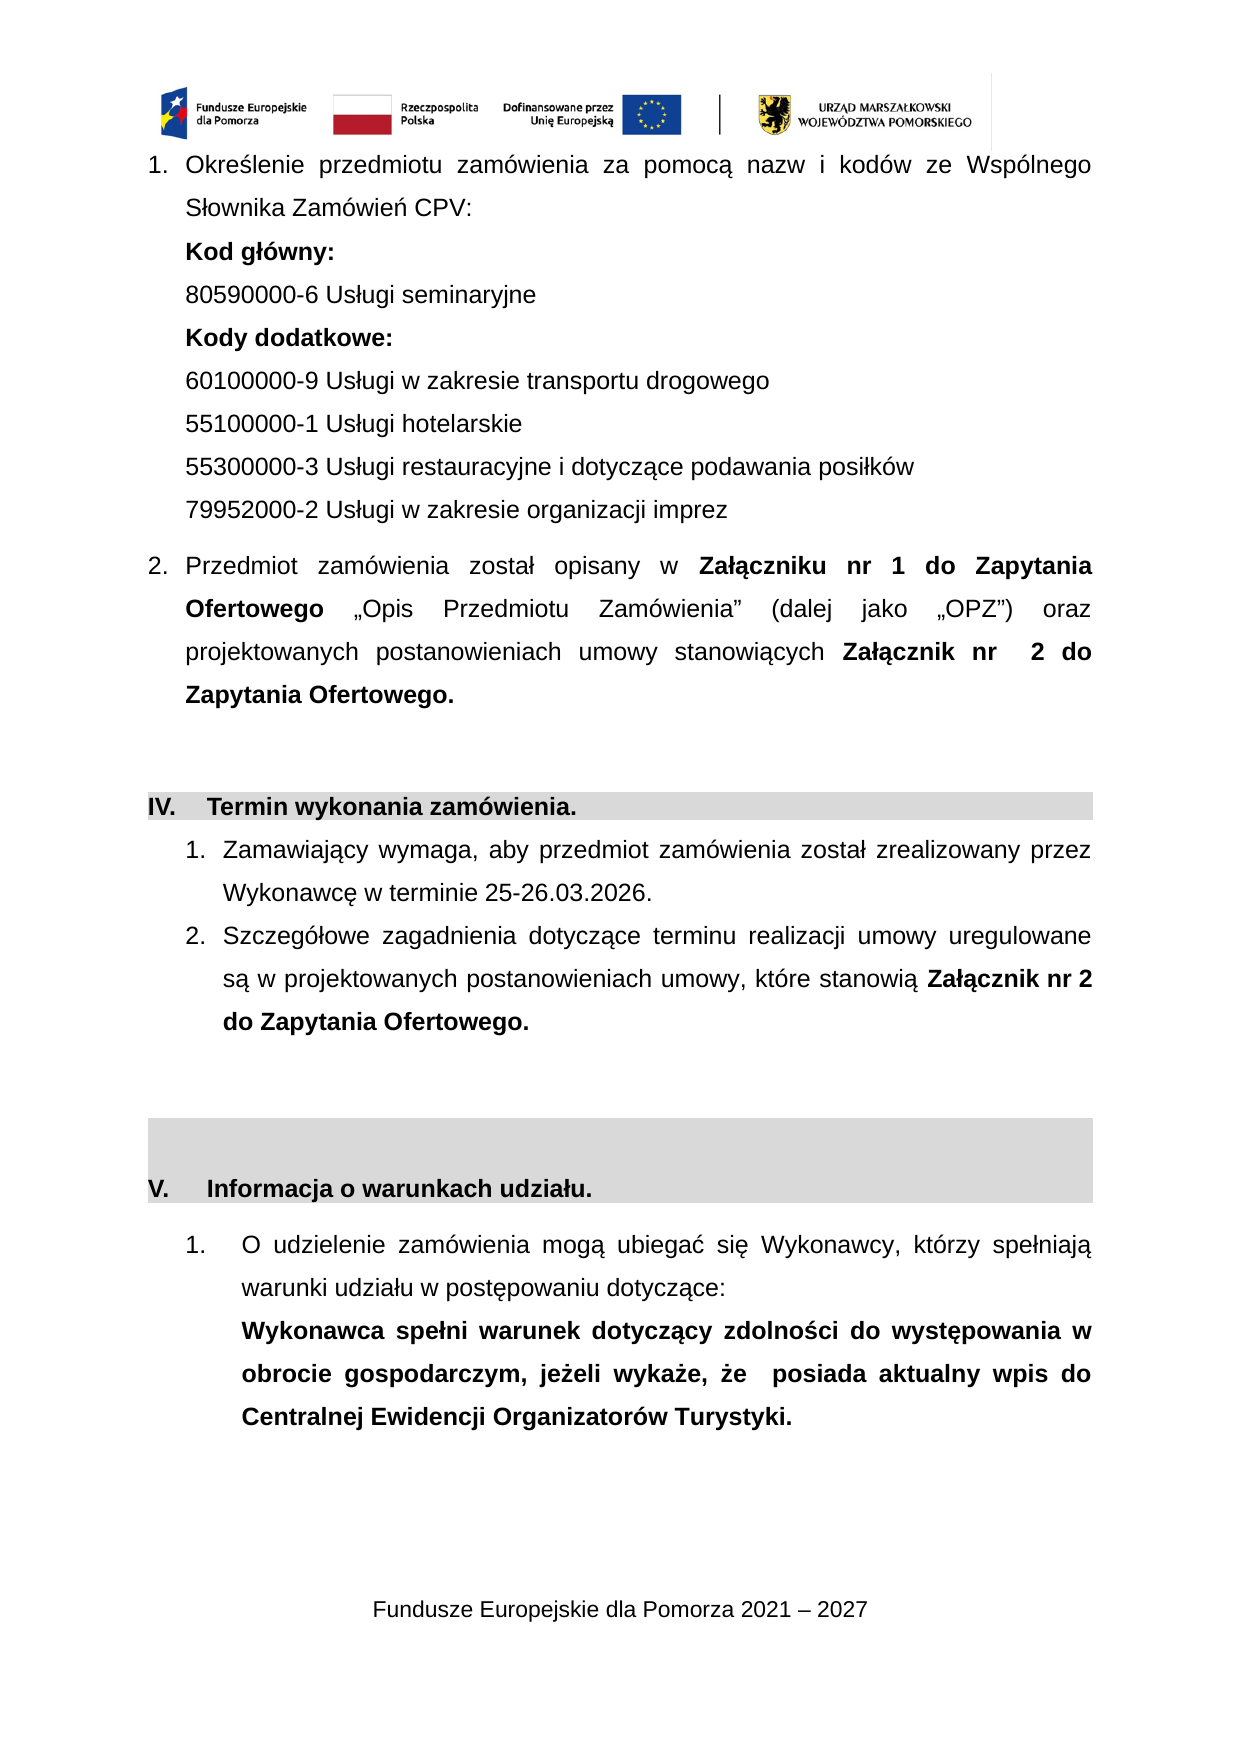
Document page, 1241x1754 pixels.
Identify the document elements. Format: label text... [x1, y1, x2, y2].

list Kod główny: [185, 237, 1088, 265]
list 55100000-1 Usługi hotelarskie [185, 409, 1088, 438]
subtitle IV. Termin wykonania zamówienia. [148, 792, 1093, 820]
list Kody dodatkowe: [185, 323, 448, 352]
list Wykonawca spełni warunek dotyczący zdolności do występowania w obrocie gospodarczym, jeżeli wykaże, że posiada aktualny wpis do Centralnej Ewidencji Organizatorów Turystyki. [241, 1316, 1093, 1431]
list O udzielenie zamówienia mogą ubiegać się Wykonawcy, którzy spełniają warunki udziału w postępowaniu dotyczące: [185, 1230, 1093, 1302]
picture [147, 73, 992, 151]
list Zamawiający wymaga, aby przedmiot zamówienia został zrealizowany przez Wykonawcę w terminie 25-26.03.2026. [185, 835, 1093, 907]
list 60100000-9 Usługi w zakresie transportu drogowego [185, 366, 1088, 395]
list Szczegółowe zagadnienia dotyczące terminu realizacji umowy uregulowane są w projektowanych postanowieniach umowy, które stanowią Załącznik nr 2 do Zapytania Ofertowego. [185, 921, 1093, 1036]
list Określenie przedmiotu zamówienia za pomocą nazw i kodów ze Wspólnego Słownika Zamówień CPV: [148, 150, 1093, 222]
list 55300000-3 Usługi restauracyjne i dotyczące podawania posiłków [185, 452, 1088, 481]
list 79952000-2 Usługi w zakresie organizacji imprez [185, 495, 1093, 524]
list 80590000-6 Usługi seminaryjne [185, 280, 1088, 308]
subtitle V. Informacja o warunkach udziału. [148, 1174, 1093, 1203]
list Przedmiot zamówienia został opisany w Załączniku nr 1 do Zapytania Ofertowego „Opis Przedmiotu Zamówienia” (dalej jako „OPZ”) oraz projektowanych postanowieniach umowy stanowiących Załącznik nr 2 do Zapytania Ofertowego. [148, 551, 1093, 709]
